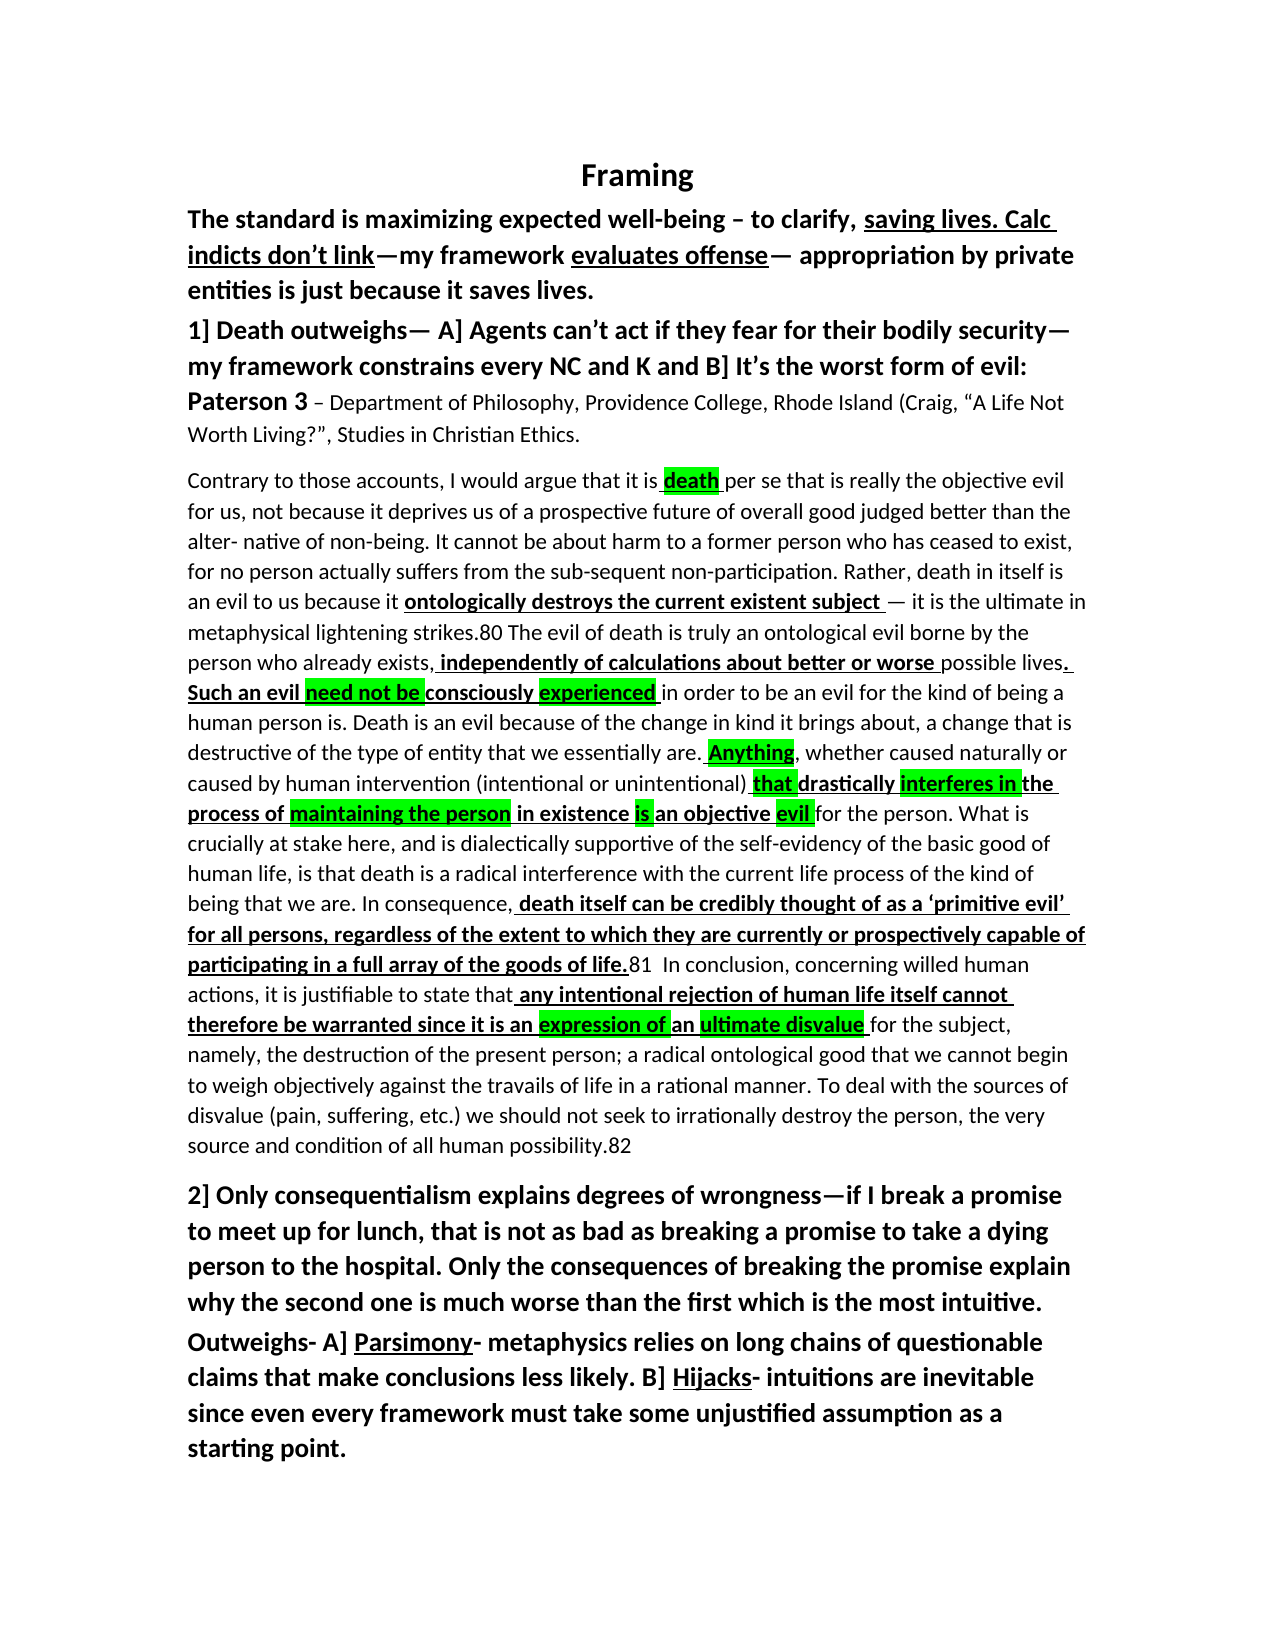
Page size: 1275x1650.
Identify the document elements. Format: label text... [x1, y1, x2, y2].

subtitle 2] Only consequentialism explains degrees of wrongness—if I break a promise to meet up for lunch, that is not as bad as breaking a promise to take a dying person to the hospital. Only the consequences of breaking the promise explain why the second one is much worse than the first which is the most intuitive. [187, 1178, 1087, 1318]
text Paterson 3 – Department of Philosophy, Providence College, Rhode Island (Craig, “A Life Not Worth Living?”, Studies in Christian Ethics. [187, 384, 1087, 448]
subtitle Framing [187, 154, 1087, 195]
text Contrary to those accounts, I would argue that it is death per se that is really the objective evil for us, not because it deprives us of a prospective future of overall good judged better than the alter- native of non-being. It cannot be about harm to a former person who has ceased to exist, for no person actually suffers from the sub-sequent non-participation. Rather, death in itself is an evil to us because it ontologically destroys the current existent subject — it is the ultimate in metaphysical lightening strikes.80 The evil of death is truly an ontological evil borne by the person who already exists, independently of calculations about better or worse possible lives. Such an evil need not be consciously experienced in order to be an evil for the kind of being a human person is. Death is an evil because of the change in kind it brings about, a change that is destructive of the type of entity that we essentially are. Anything, whether caused naturally or caused by human intervention (intentional or unintentional) that drastically interferes in the process of maintaining the person in existence is an objective evil for the person. What is crucially at stake here, and is dialectically supportive of the self-evidency of the basic good of human life, is that death is a radical interference with the current life process of the kind of being that we are. In consequence, death itself can be credibly thought of as a ‘primitive evil’ for all persons, regardless of the extent to which they are currently or prospectively capable of participating in a full array of the goods of life.81 In conclusion, concerning willed human actions, it is justifiable to state that any intentional rejection of human life itself cannot therefore be warranted since it is an expression of an ultimate disvalue for the subject, namely, the destruction of the present person; a radical ontological good that we cannot begin to weigh objectively against the travails of life in a rational manner. To deal with the sources of disvalue (pain, suffering, etc.) we should not seek to irrationally destroy the person, the very source and condition of all human possibility.82 [187, 467, 1087, 1159]
subtitle Outweighs- A] Parsimony- metaphysics relies on long chains of questionable claims that make conclusions less likely. B] Hijacks- intuitions are inevitable since even every framework must take some unjustified assumption as a starting point. [187, 1325, 1087, 1465]
subtitle The standard is maximizing expected well-being – to clarify, saving lives. Calc indicts don’t link—my framework evaluates offense— appropriation by private entities is just because it saves lives. [187, 202, 1087, 307]
subtitle 1] Death outweighs— A] Agents can’t act if they fear for their bodily security—my framework constrains every NC and K and B] It’s the worst form of evil: [187, 313, 1087, 382]
